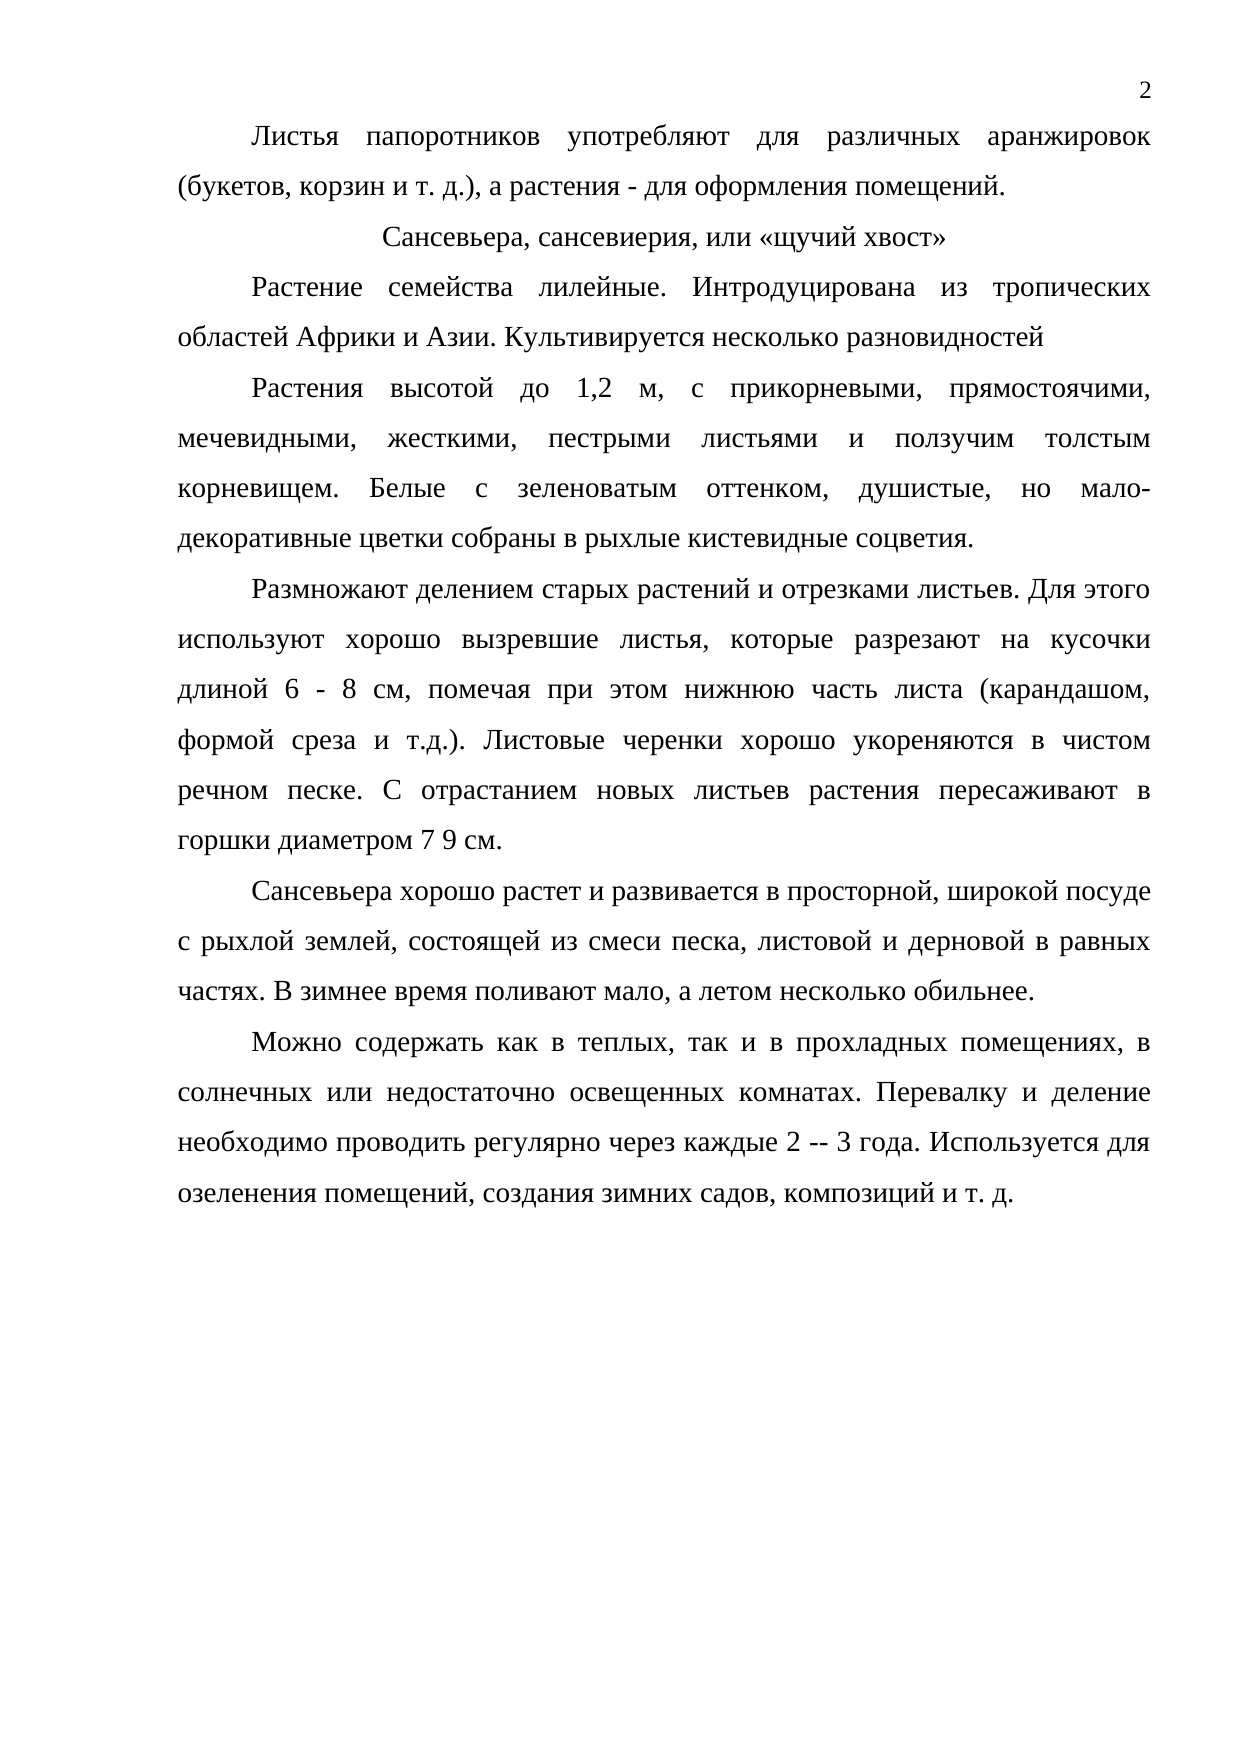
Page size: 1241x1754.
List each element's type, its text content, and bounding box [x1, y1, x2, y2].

text Сансевьера, сансевиерия, или «щучий хвост» [177, 219, 1152, 252]
text Растения высотой до 1,2 м, с прикорневыми, прямостоячими, мечевидными, жесткими, пестрыми листьями и ползучим толстым корневищем. Белые с зеленоватым оттенком, душистые, но мало-декоративные цветки собраны в рыхлые кистевидные соцветия. [177, 370, 1152, 554]
text Сансевьера хорошо растет и развивается в просторной, широкой посуде с рыхлой землей, состоящей из смеси песка, листовой и дерновой в равных частях. В зимнее время поливают мало, а летом несколько обильнее. [177, 873, 1152, 1007]
text Листья папоротников употребляют для различных аранжировок (букетов, корзин и т. д.), а растения - для оформления помещений. [177, 118, 1152, 202]
text Можно содержать как в теплых, так и в прохладных помещениях, в солнечных или недостаточно освещенных комнатах. Перевалку и деление необходимо проводить регулярно через каждые 2 -- 3 года. Используется для озеленения помещений, создания зимних садов, композиций и т. д. [177, 1024, 1152, 1208]
text Растение семейства лилейные. Интродуцирована из тропических областей Африки и Азии. Культивируется несколько разновидностей [177, 269, 1152, 353]
text Размножают делением старых растений и отрезками листьев. Для этого используют хорошо вызревшие листья, которые разрезают на кусочки длиной 6 - , помечая при этом нижнюю часть листа (карандашом, формой среза и т.д.). Листовые черенки хорошо укореняются в чистом речном песке. С отрастанием новых листьев растения пересаживают в горшки диаметром 7 . [177, 571, 1152, 856]
